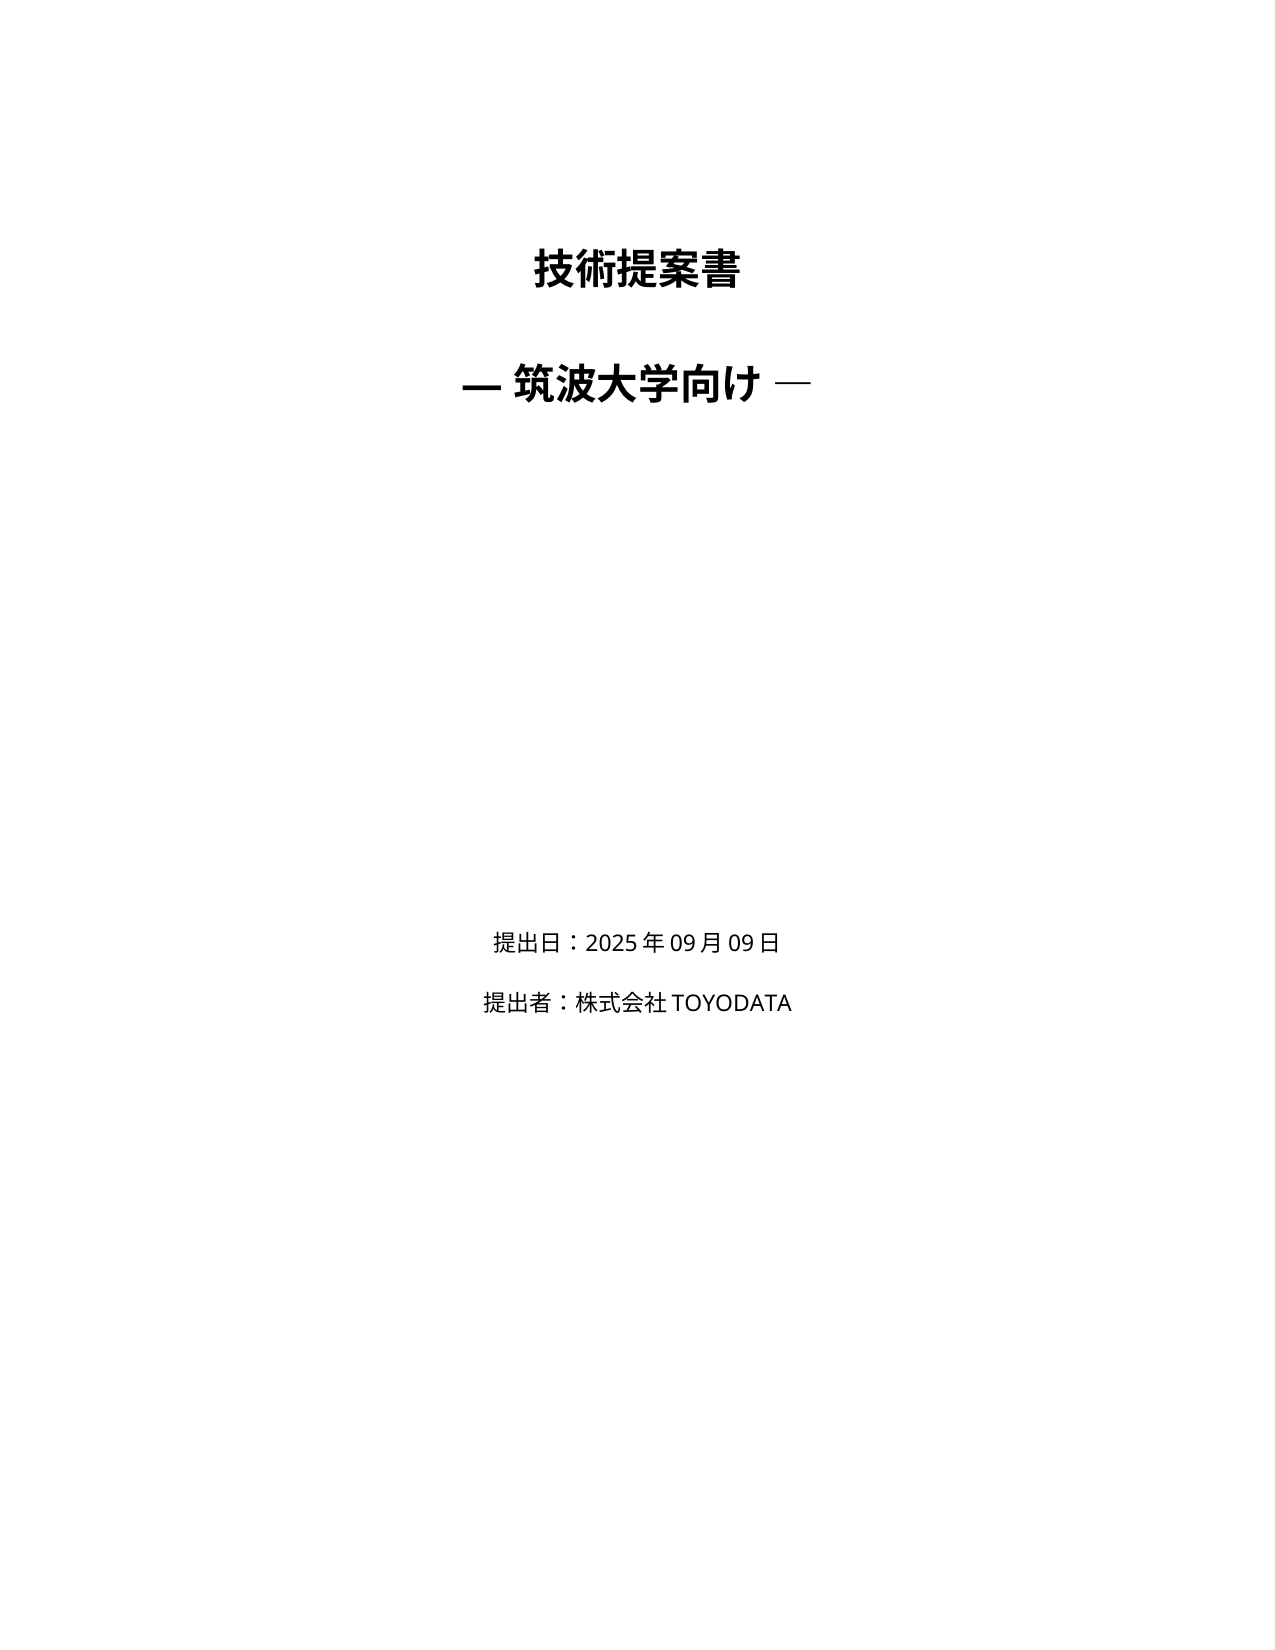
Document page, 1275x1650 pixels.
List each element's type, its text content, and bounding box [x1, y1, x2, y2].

text 提出日：2025年09月09日 [187, 925, 1087, 958]
text 提出者：株式会社TOYODATA [187, 984, 1087, 1018]
text 技術提案書 [187, 236, 1087, 327]
text — 筑波大学向け — [187, 351, 1087, 412]
